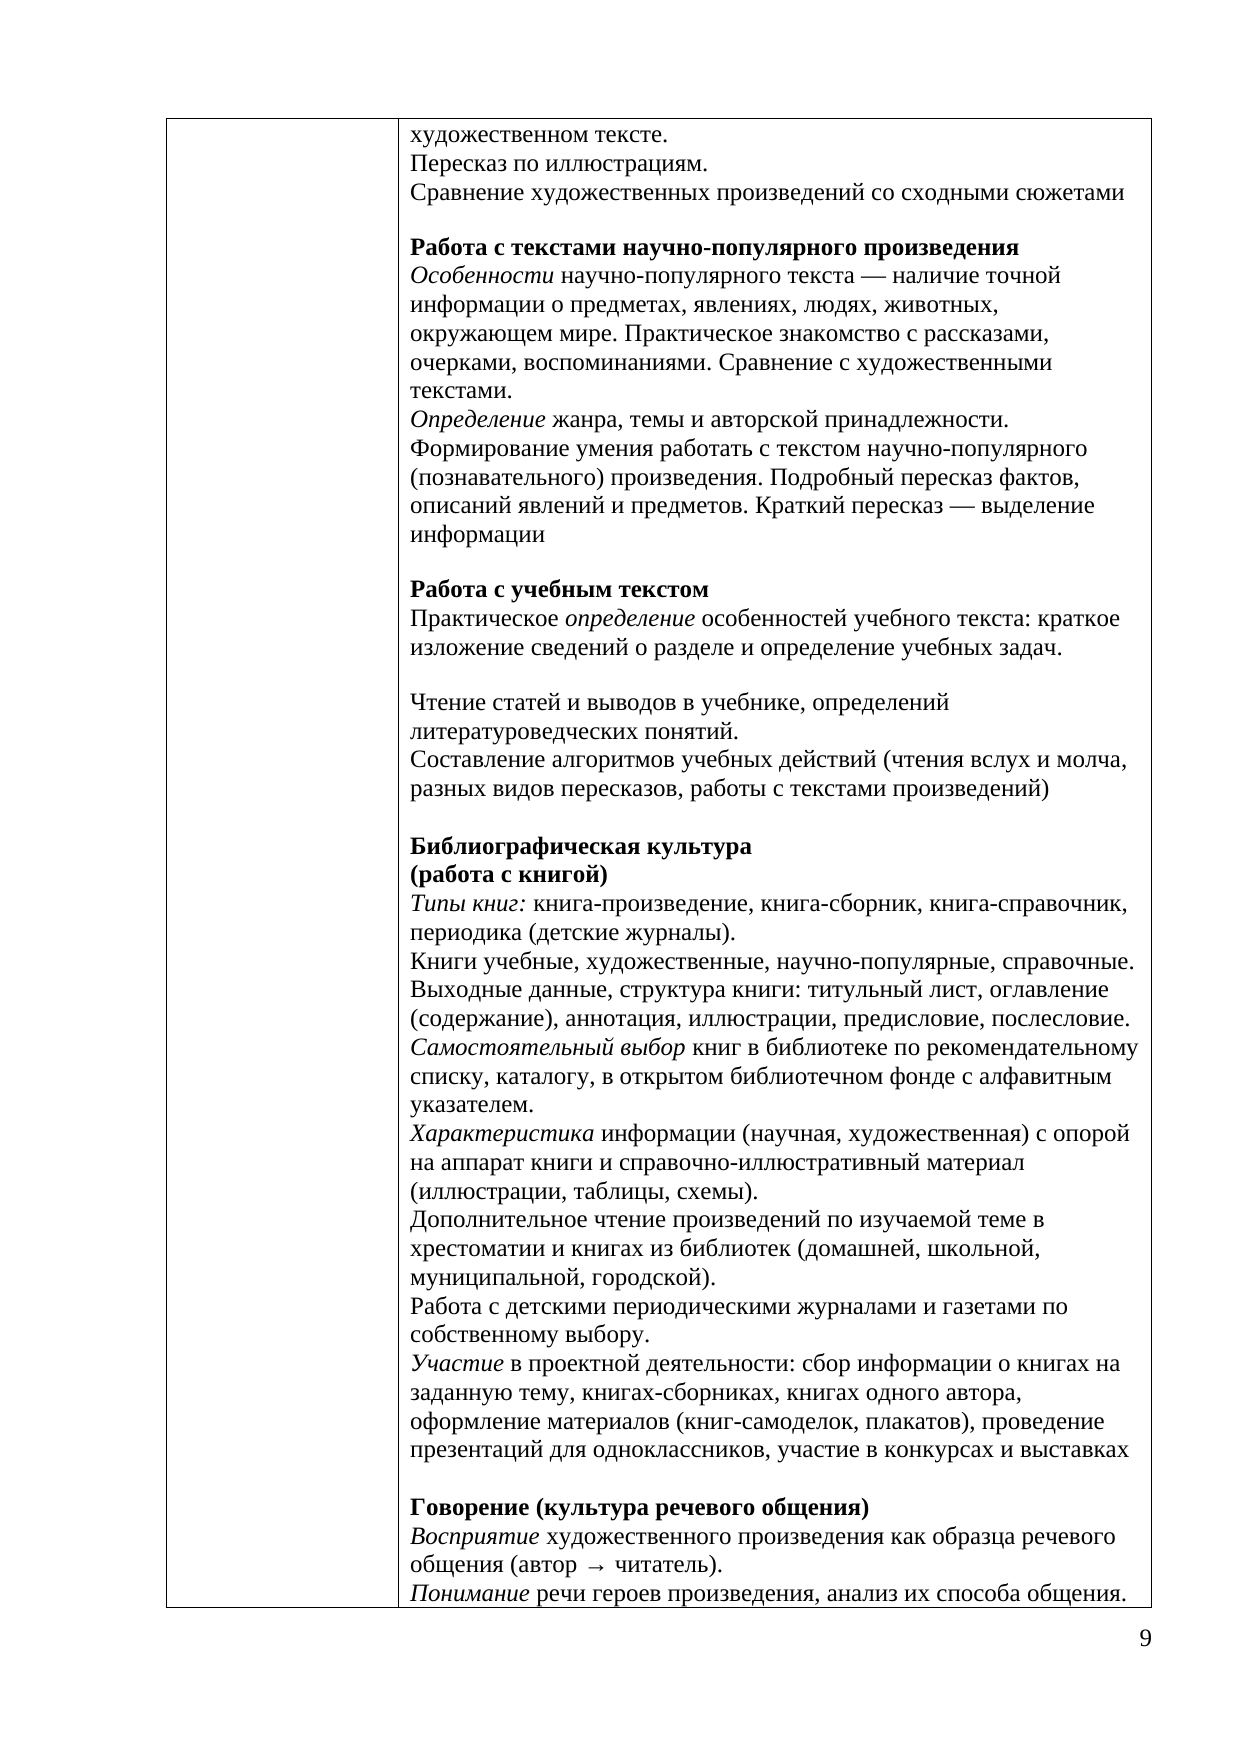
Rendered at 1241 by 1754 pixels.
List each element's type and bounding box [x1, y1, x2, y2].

table_cell [399, 119, 1151, 1607]
table_cell [167, 119, 398, 1607]
